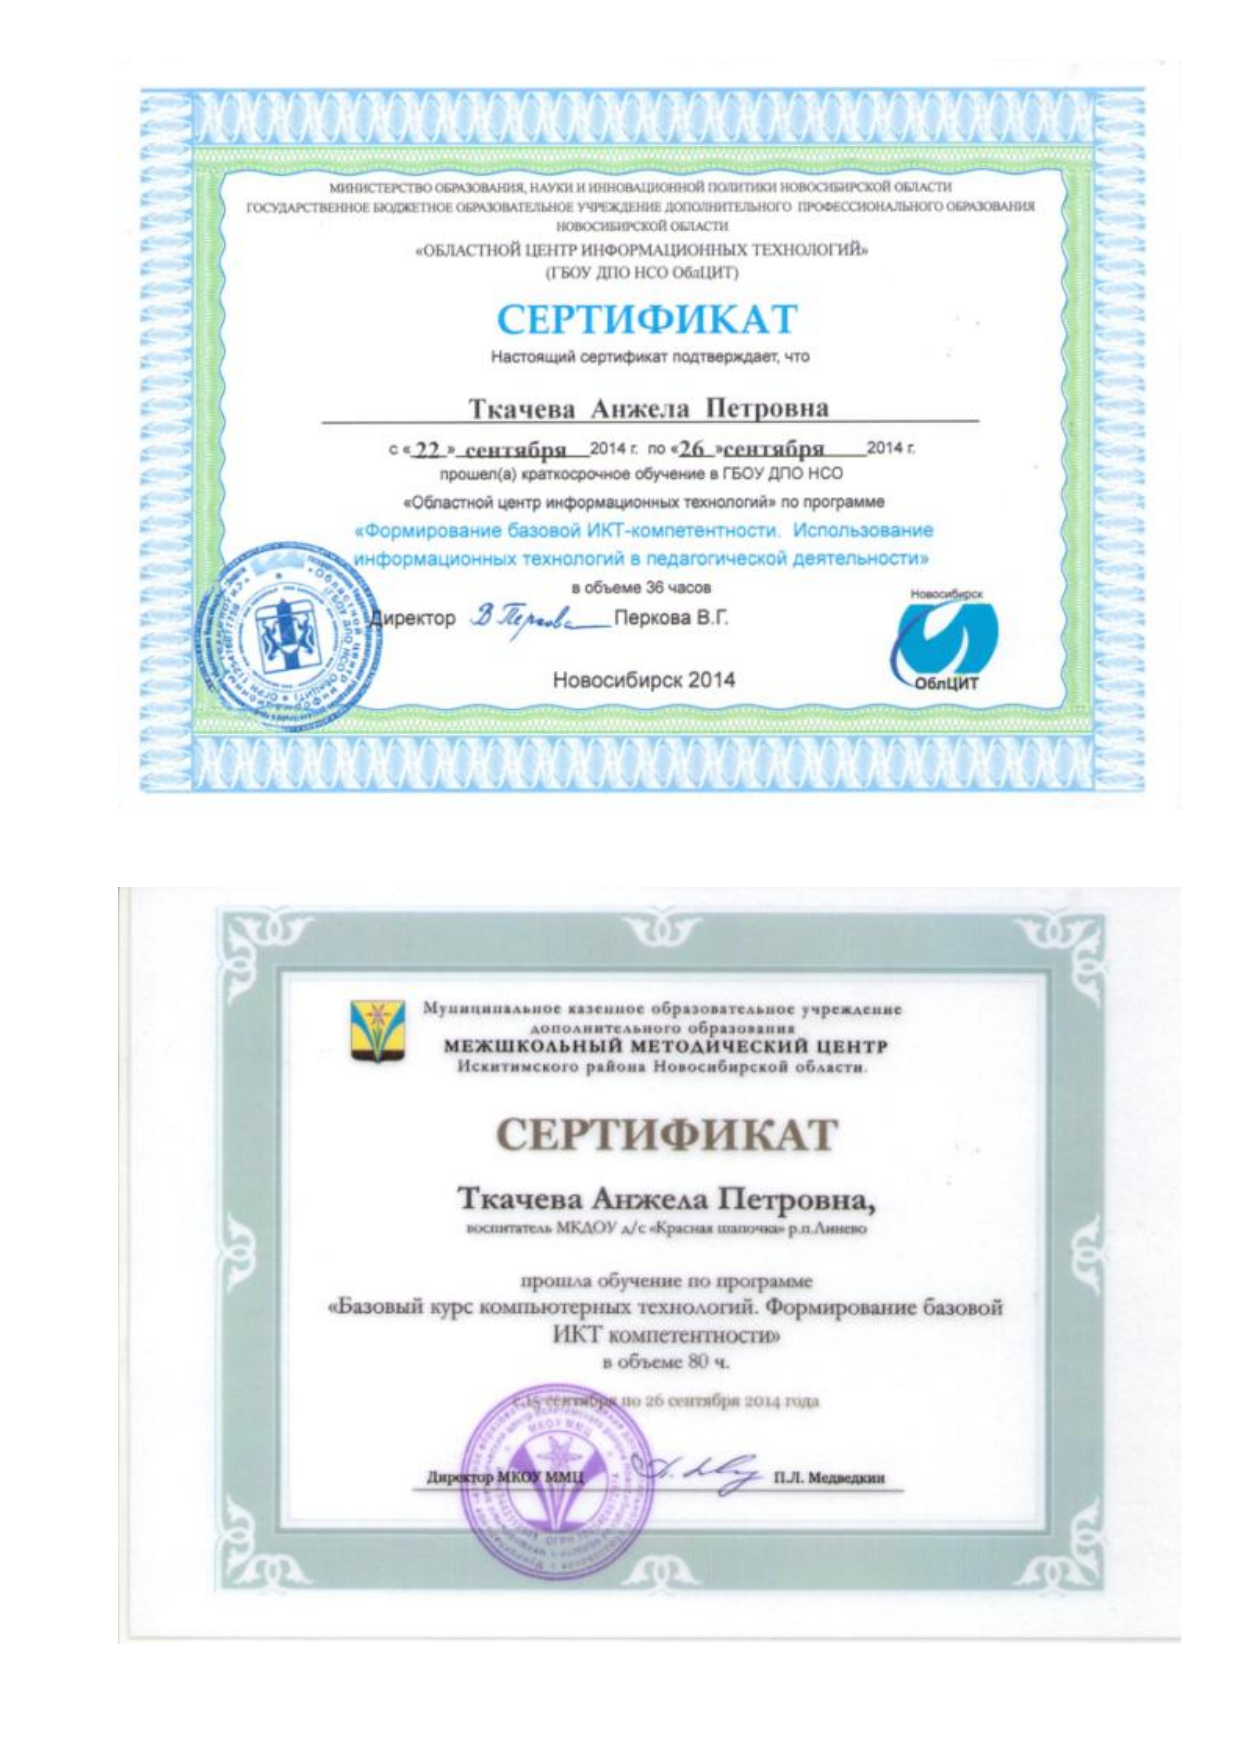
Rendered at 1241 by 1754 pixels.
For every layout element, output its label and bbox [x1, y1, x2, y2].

picture [118, 887, 1182, 1644]
picture [118, 59, 1182, 809]
